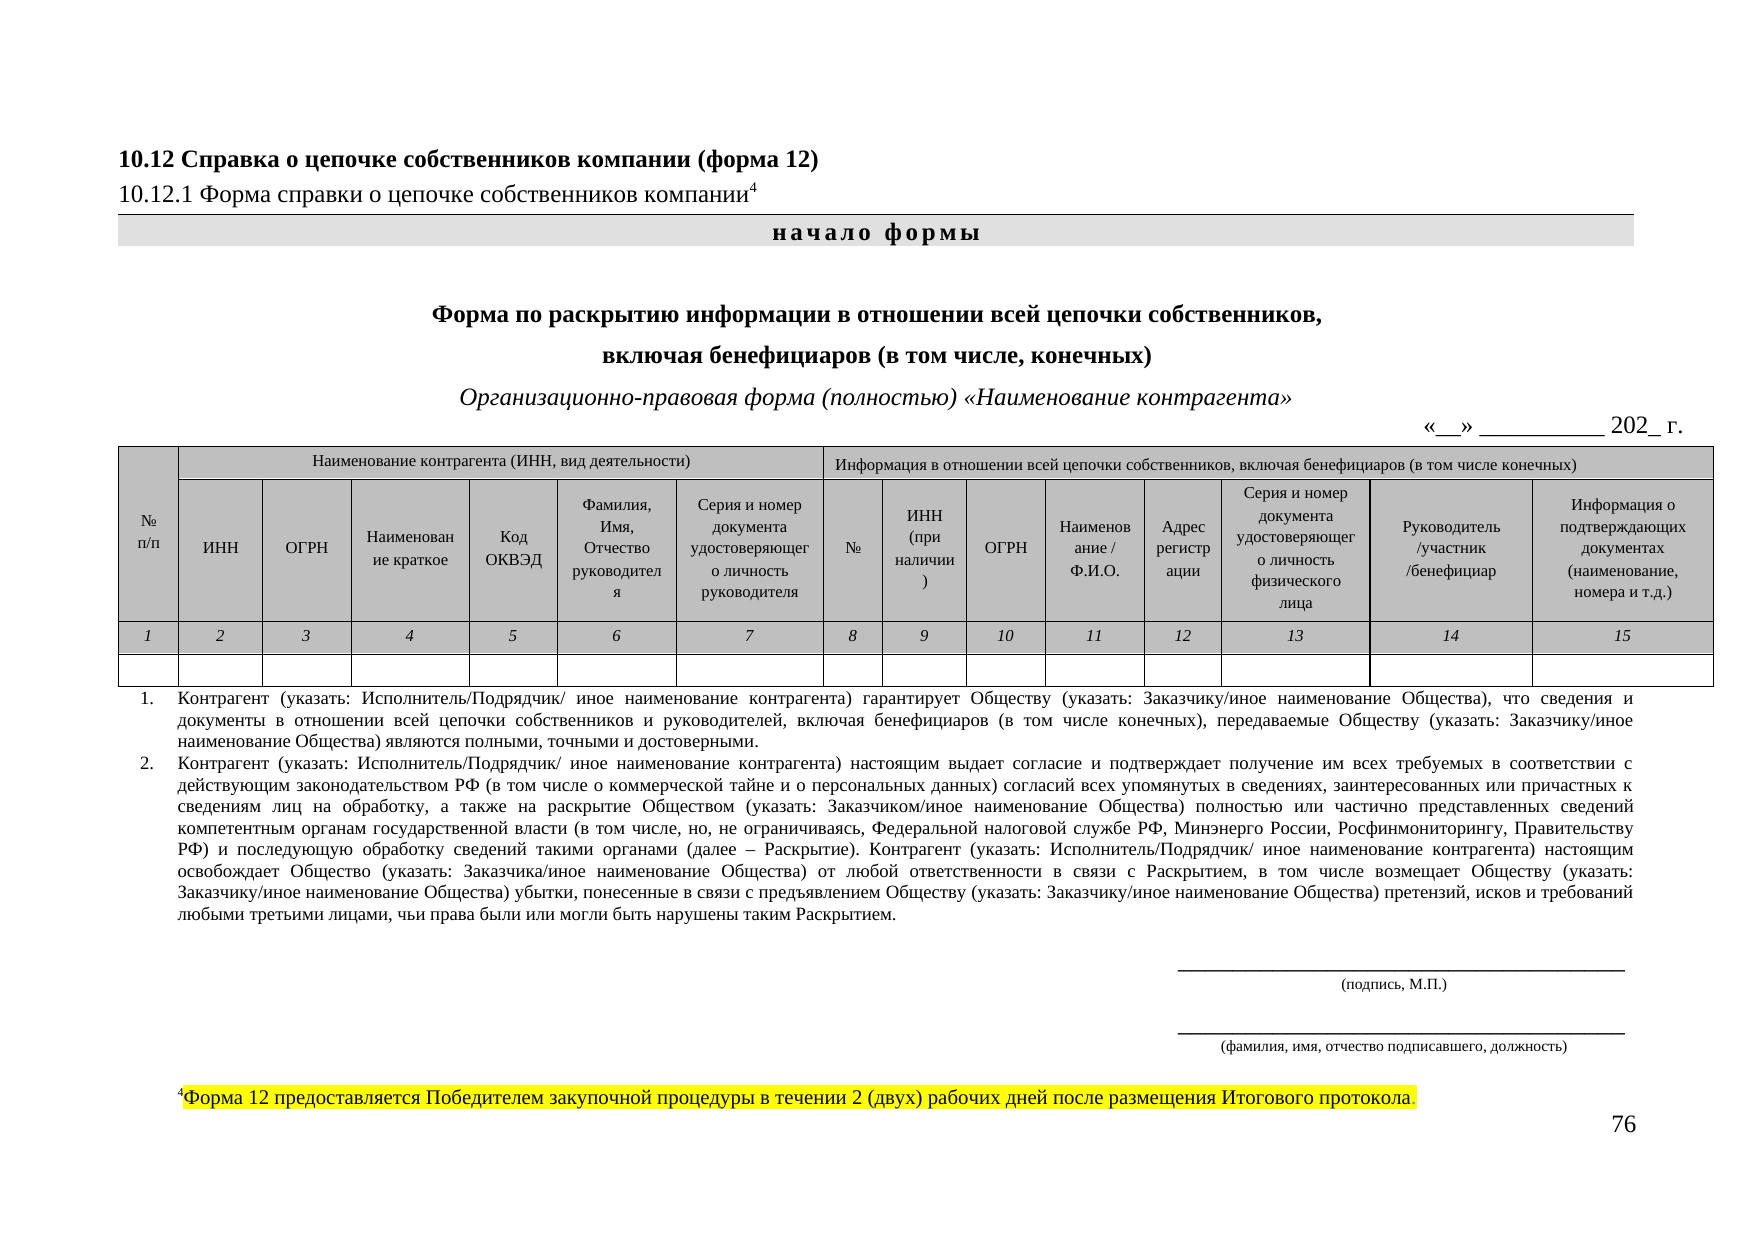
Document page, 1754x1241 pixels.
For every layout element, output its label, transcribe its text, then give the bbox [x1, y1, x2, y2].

table_cell 4 [352, 622, 469, 653]
table_cell Наименование краткое [352, 480, 469, 621]
table_cell [1222, 655, 1369, 686]
table_cell ОГРН [967, 480, 1045, 621]
table_cell [1145, 655, 1221, 686]
table_cell 14 [1371, 622, 1532, 653]
text 10.12.1 Форма справки о цепочке собственников компании [118, 179, 1636, 207]
table_cell 1 [119, 622, 178, 653]
table_cell 7 [677, 622, 823, 653]
table_cell [883, 655, 966, 686]
table_header «__» __________ 202_ г. [118, 411, 1694, 446]
table_cell ОГРН [263, 480, 351, 621]
table_cell [1533, 655, 1713, 686]
list Контрагент (указать: Исполнитель/Подрядчик/ иное наименование контрагента) настоящим выдает согласие и подтверждает получение им всех требуемых в соответствии с действующим законодательством РФ (в том числе о коммерческой тайне и о персональных данных) согласий всех упомянутых в сведениях, заинтересованных или причастных к сведениям лиц на обработку, а также на раскрытие Обществом (указать: Заказчиком/иное наименование Общества) полностью или частично представленных сведений компетентным органам государственной власти (в том числе, но, не ограничиваясь, Федеральной налоговой службе РФ, Минэнерго России, Росфинмониторингу, Правительству РФ) и последующую обработку сведений такими органами (далее – Раскрытие). Контрагент (указать: Исполнитель/Подрядчик/ иное наименование контрагента) настоящим освобождает Общество (указать: Заказчика/иное наименование Общества) от любой ответственности в связи с Раскрытием, в том числе возмещает Обществу (указать: Заказчику/иное наименование Общества) убытки, понесенные в связи с предъявлением Обществу (указать: Заказчику/иное наименование Общества) претензий, исков и требований любыми третьими лицами, чьи права были или могли быть нарушены таким Раскрытием. [140, 752, 1636, 924]
table_cell [824, 655, 882, 686]
text 10.12 Справка о цепочке собственников компании (форма 12) [118, 144, 1636, 172]
table_cell [179, 655, 262, 686]
table_cell 5 [470, 622, 557, 653]
text Организационно-правовая форма (полностью) «Наименование контрагента» [118, 382, 1636, 411]
table_cell [967, 655, 1045, 686]
table_header Информация в отношении всей цепочки собственников, включая бенефициаров (в том числе конечных) [824, 447, 1713, 478]
table_cell 3 [263, 622, 351, 653]
table_header _________________________________ (подпись, М.П.) [1152, 944, 1636, 1006]
text включая бенефициаров (в том числе, конечных) [118, 341, 1636, 369]
table_cell Фамилия, Имя, Отчество руководителя [558, 480, 676, 621]
list Контрагент (указать: Исполнитель/Подрядчик/ иное наименование контрагента) гарантирует Обществу (указать: Заказчику/иное наименование Общества), что сведения и документы в отношении всей цепочки собственников и руководителей, включая бенефициаров (в том числе конечных), передаваемые Обществу (указать: Заказчику/иное наименование Общества) являются полными, точными и достоверными. [140, 687, 1636, 752]
table_cell 11 [1046, 622, 1144, 653]
table_cell [263, 655, 351, 686]
table_cell 2 [179, 622, 262, 653]
table_cell 8 [824, 622, 882, 653]
table_cell Адрес регистрации [1145, 480, 1221, 621]
table_cell [1046, 655, 1144, 686]
table_cell 6 [558, 622, 676, 653]
table_cell 12 [1145, 622, 1221, 653]
table_cell [470, 655, 557, 686]
table_cell Наименование / Ф.И.О. [1046, 480, 1144, 621]
text начало формы [118, 215, 1634, 246]
table_cell [352, 655, 469, 686]
table_cell ИНН [179, 480, 262, 621]
table_header № п/п [119, 447, 178, 621]
table_cell Руководитель /участник /бенефициар [1371, 480, 1532, 621]
text Форма по раскрытию информации в отношении всей цепочки собственников, [118, 299, 1636, 328]
table_cell 15 [1533, 622, 1713, 653]
table_cell [677, 655, 823, 686]
table_cell [119, 655, 178, 686]
table_cell 13 [1222, 622, 1369, 653]
table_cell Информация о подтверждающих документах (наименование, номера и т.д.) [1533, 480, 1713, 621]
table_header Наименование контрагента (ИНН, вид деятельности) [179, 447, 823, 478]
table_cell Серия и номер документа удостоверяющего личность физического лица [1222, 480, 1369, 621]
table_cell _________________________________ (фамилия, имя, отчество подписавшего, должность) [1152, 1006, 1636, 1068]
table_cell [558, 655, 676, 686]
table_cell 9 [883, 622, 966, 653]
table_cell Код ОКВЭД [470, 480, 557, 621]
table_cell ИНН (при наличии) [883, 480, 966, 621]
table_cell № [824, 480, 882, 621]
table_cell Серия и номер документа удостоверяющего личность руководителя [677, 480, 823, 621]
table_cell [1371, 655, 1532, 686]
table_cell 10 [967, 622, 1045, 653]
